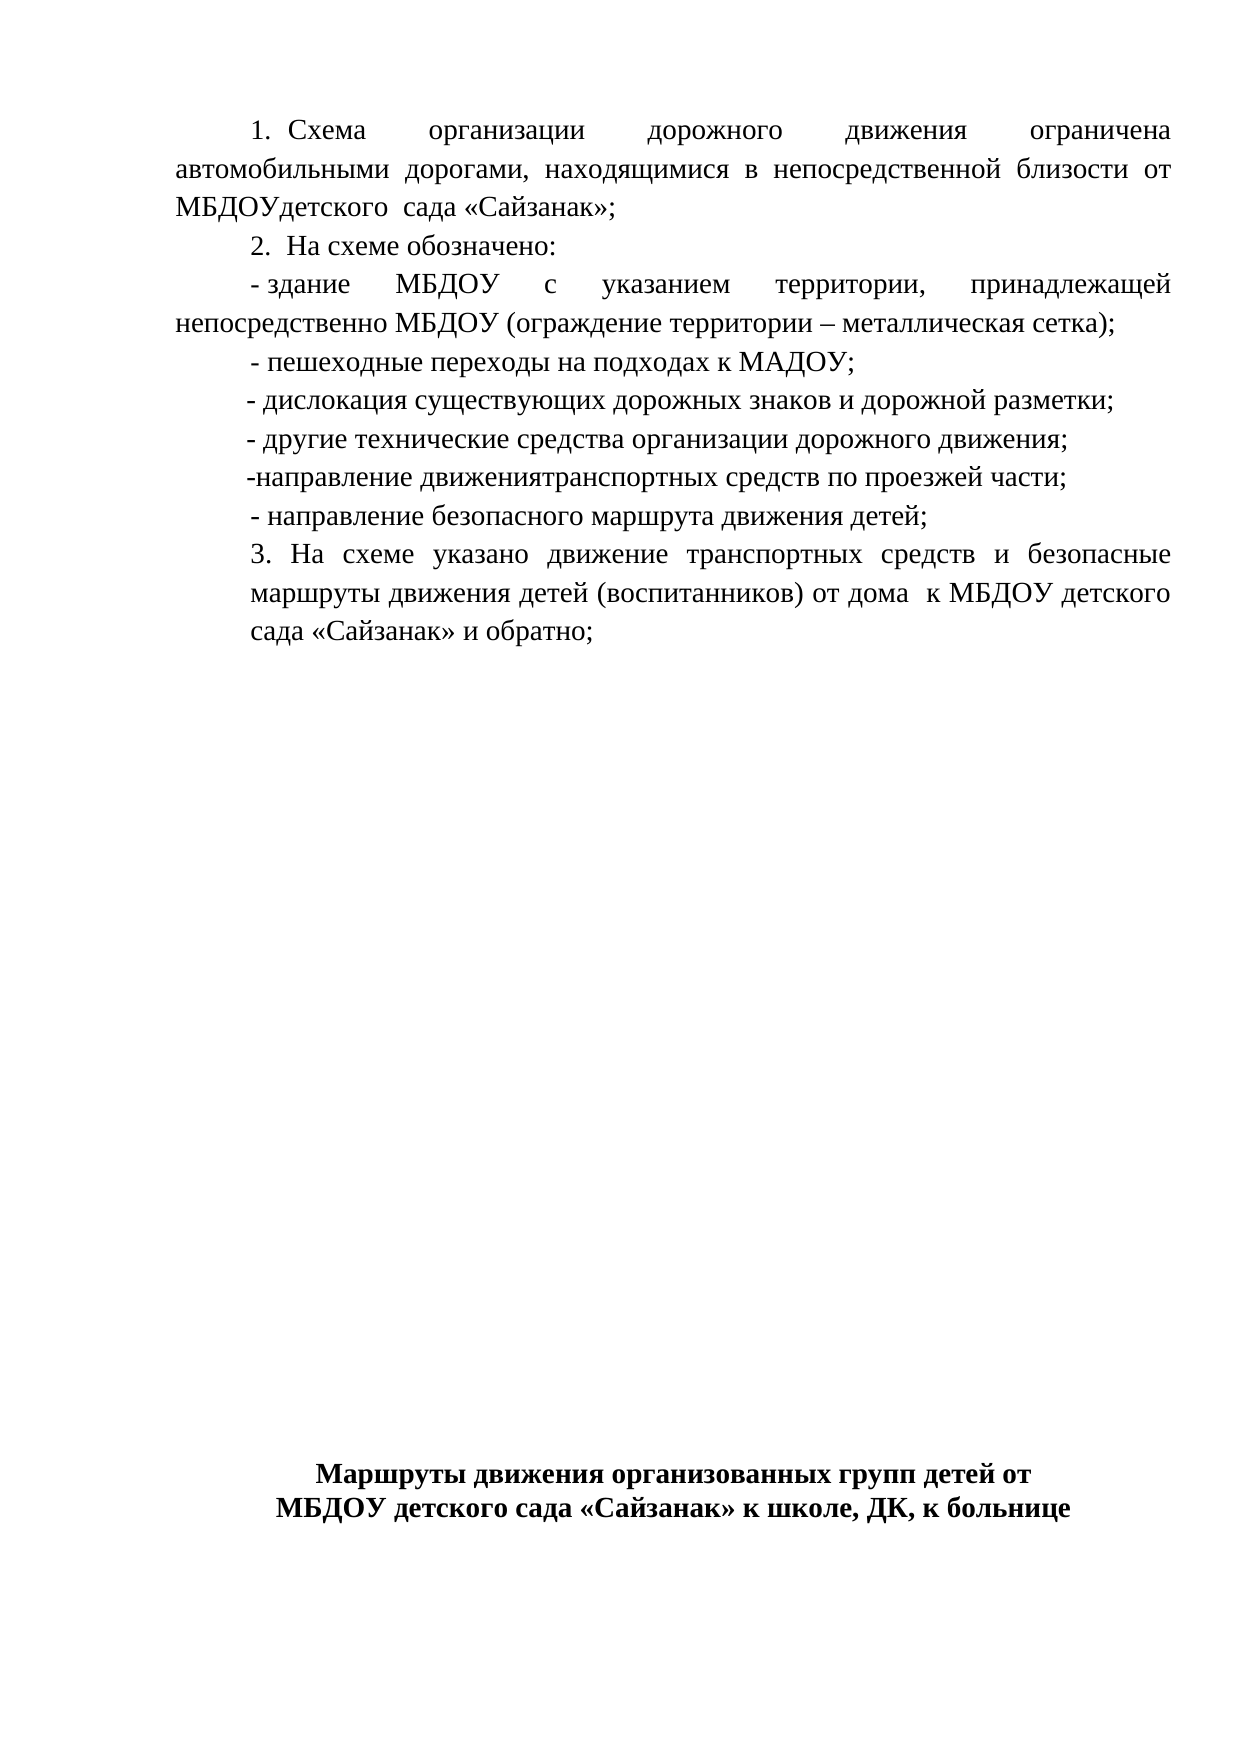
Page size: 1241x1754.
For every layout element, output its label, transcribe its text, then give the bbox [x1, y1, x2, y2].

text Маршруты движения организованных групп детей от [173, 1456, 1174, 1490]
text - дислокация существующих дорожных знаков и дорожной разметки; [173, 382, 1174, 416]
list пешеходные переходы на подходах к МАДОУ; [175, 344, 1172, 377]
text МБДОУ детского сада «Сайзанак» к школе, ДК, к больнице [173, 1490, 1174, 1523]
text - направление безопасного маршрута движения детей; [250, 498, 1172, 531]
list Схема организации дорожного движения ограничена автомобильными дорогами, находящимися в непосредственной близости от МБДОУдетского сада «Сайзанак»; [175, 112, 1172, 223]
list На схеме обозначено: [175, 228, 1174, 262]
text 3. На схеме указано движение транспортных средств и безопасные маршруты движения детей (воспитанников) от дома к МБДОУ детского сада «Сайзанак» и обратно; [250, 536, 1172, 647]
list здание МБДОУ с указанием территории, принадлежащей непосредственно МБДОУ (ограждение территории – металлическая сетка); [175, 267, 1172, 339]
text - другие технические средства организации дорожного движения; [173, 421, 1174, 454]
text -направление движениятранспортных средств по проезжей части; [173, 459, 1174, 493]
